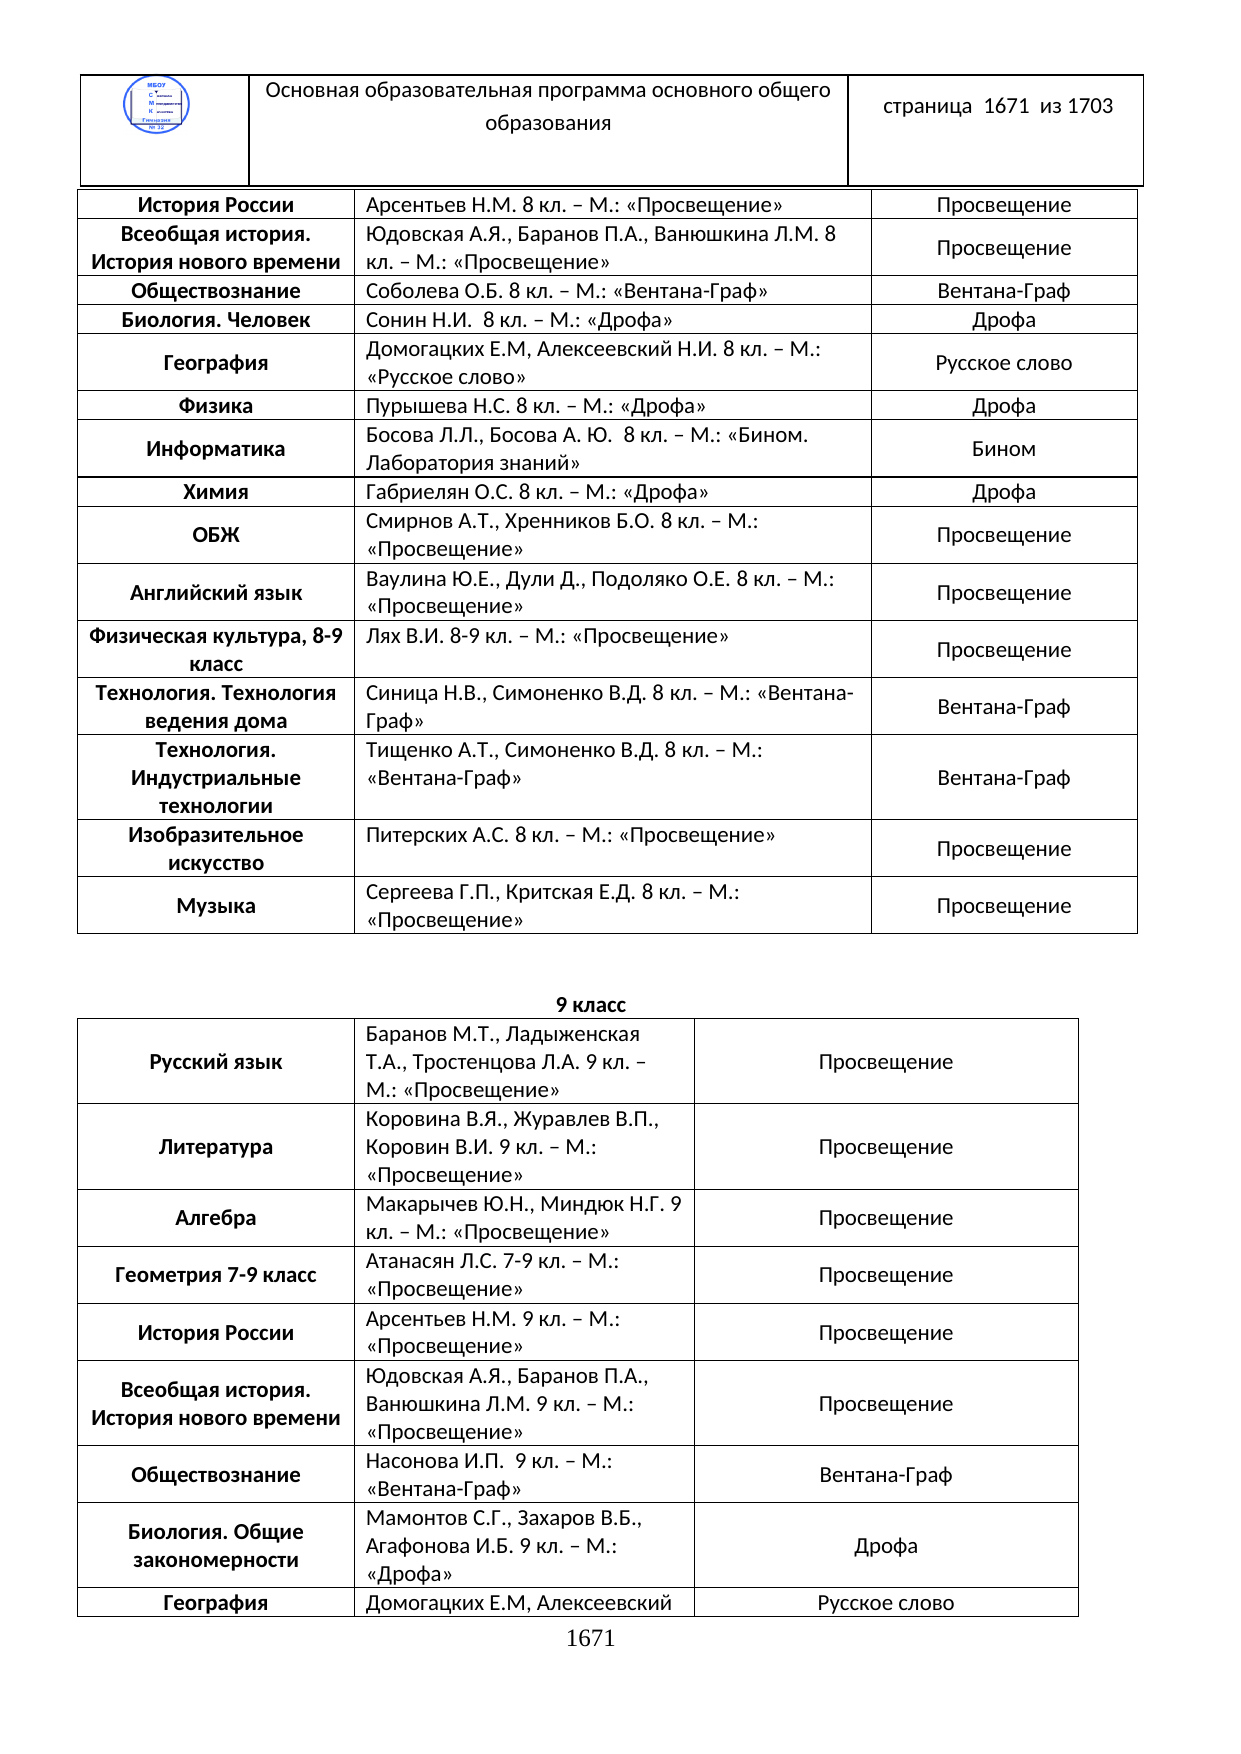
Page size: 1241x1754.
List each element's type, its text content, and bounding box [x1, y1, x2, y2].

table_cell Просвещение [695, 1361, 1078, 1445]
table_cell Технология. Технология ведения дома [78, 678, 354, 734]
table_cell Химия [78, 478, 354, 506]
table_header Русский язык [78, 1019, 354, 1103]
table_cell Биология. Человек [78, 305, 354, 333]
table_cell Сергеева Г.П., Критская Е.Д. 8 кл. – М.: «Просвещение» [355, 877, 871, 933]
table_cell Просвещение [872, 621, 1137, 677]
table_cell Геометрия 7-9 класс [78, 1247, 354, 1303]
table_cell Юдовская А.Я., Баранов П.А., Ванюшкина Л.М. 8 кл. – М.: «Просвещение» [355, 219, 871, 275]
table_cell Просвещение [695, 1190, 1078, 1246]
table_cell Просвещение [695, 1304, 1078, 1360]
table_cell Вентана-Граф [872, 735, 1137, 819]
table_cell Физическая культура, 8-9 класс [78, 621, 354, 677]
table_cell Просвещение [872, 564, 1137, 620]
table_cell Сонин Н.И. 8 кл. – М.: «Дрофа» [355, 305, 871, 333]
picture [122, 76, 191, 135]
table_cell Мамонтов С.Г., Захаров В.Б., Агафонова И.Б. 9 кл. – М.: «Дрофа» [355, 1503, 694, 1587]
table_cell Вентана-Граф [872, 276, 1137, 304]
table_cell Просвещение [872, 820, 1137, 876]
table_cell Алгебра [78, 1190, 354, 1246]
table_cell Физика [78, 391, 354, 419]
table_cell Арсентьев Н.М. 9 кл. – М.: «Просвещение» [355, 1304, 694, 1360]
table_cell Обществознание [78, 276, 354, 304]
table_cell История России [78, 1304, 354, 1360]
table_cell Макарычев Ю.Н., Миндюк Н.Г. 9 кл. – М.: «Просвещение» [355, 1190, 694, 1246]
table_cell Арсентьев Н.М. 8 кл. – М.: «Просвещение» [355, 190, 871, 218]
table_cell Литература [78, 1104, 354, 1188]
table_cell Всеобщая история. История нового времени [78, 1361, 354, 1445]
table_cell Просвещение [695, 1247, 1078, 1303]
table_cell Босова Л.Л., Босова А. Ю. 8 кл. – М.: «Бином. Лаборатория знаний» [355, 420, 871, 476]
table_cell Вентана-Граф [872, 678, 1137, 734]
table_cell Дрофа [872, 305, 1137, 333]
table_cell Русское слово [872, 334, 1137, 390]
table_cell Соболева О.Б. 8 кл. – М.: «Вентана-Граф» [355, 276, 871, 304]
table_cell Смирнов А.Т., Хренников Б.О. 8 кл. – М.: «Просвещение» [355, 507, 871, 563]
table_cell Изобразительное искусство [78, 820, 354, 876]
table_cell Юдовская А.Я., Баранов П.А., Ванюшкина Л.М. 9 кл. – М.: «Просвещение» [355, 1361, 694, 1445]
table_cell Музыка [78, 877, 354, 933]
table_cell Просвещение [695, 1104, 1078, 1188]
table_cell Технология. Индустриальные технологии [78, 735, 354, 819]
table_cell Домогацких Е.М, Алексеевский Н.И. 8 кл. – М.: «Русское слово» [355, 334, 871, 390]
table_cell Домогацких Е.М, Алексеевский Н.И. 9 кл. – М.: «Русское слово» [355, 1588, 694, 1616]
table_cell Синица Н.В., Симоненко В.Д. 8 кл. – М.: «Вентана-Граф» [355, 678, 871, 734]
table_cell История России [78, 190, 354, 218]
table_cell Насонова И.П. 9 кл. – М.: «Вентана-Граф» [355, 1446, 694, 1502]
table_cell Информатика [78, 420, 354, 476]
table_cell Лях В.И. 8-9 кл. – М.: «Просвещение» [355, 621, 871, 677]
table_cell Дрофа [872, 391, 1137, 419]
table_cell Пурышева Н.С. 8 кл. – М.: «Дрофа» [355, 391, 871, 419]
table_cell География [78, 334, 354, 390]
table_cell Просвещение [872, 507, 1137, 563]
table_cell Тищенко А.Т., Симоненко В.Д. 8 кл. – М.: «Вентана-Граф» [355, 735, 871, 819]
table_cell Дрофа [695, 1503, 1078, 1587]
table_cell Всеобщая история. История нового времени [78, 219, 354, 275]
table_cell География [78, 1588, 354, 1616]
text 9 класс [89, 990, 1092, 1018]
table_cell Ваулина Ю.Е., Дули Д., Подоляко О.Е. 8 кл. – М.: «Просвещение» [355, 564, 871, 620]
table_cell Русское слово [695, 1588, 1078, 1616]
table_cell Питерских А.С. 8 кл. – М.: «Просвещение» [355, 820, 871, 876]
table_cell ОБЖ [78, 507, 354, 563]
table_cell Вентана-Граф [695, 1446, 1078, 1502]
table_cell Габриелян О.С. 8 кл. – М.: «Дрофа» [355, 478, 871, 506]
table_cell Просвещение [872, 190, 1137, 218]
table_cell Бином [872, 420, 1137, 476]
table_cell Английский язык [78, 564, 354, 620]
table_cell Атанасян Л.С. 7-9 кл. – М.: «Просвещение» [355, 1247, 694, 1303]
table_cell Биология. Общие закономерности [78, 1503, 354, 1587]
table_cell Коровина В.Я., Журавлев В.П., Коровин В.И. 9 кл. – М.: «Просвещение» [355, 1104, 694, 1188]
table_cell Дрофа [872, 478, 1137, 506]
table_cell Просвещение [872, 877, 1137, 933]
table_cell Просвещение [872, 219, 1137, 275]
table_header Баранов М.Т., Ладыженская Т.А., Тростенцова Л.А. 9 кл. – М.: «Просвещение» [355, 1019, 694, 1103]
table_header Просвещение [695, 1019, 1078, 1103]
table_cell Обществознание [78, 1446, 354, 1502]
